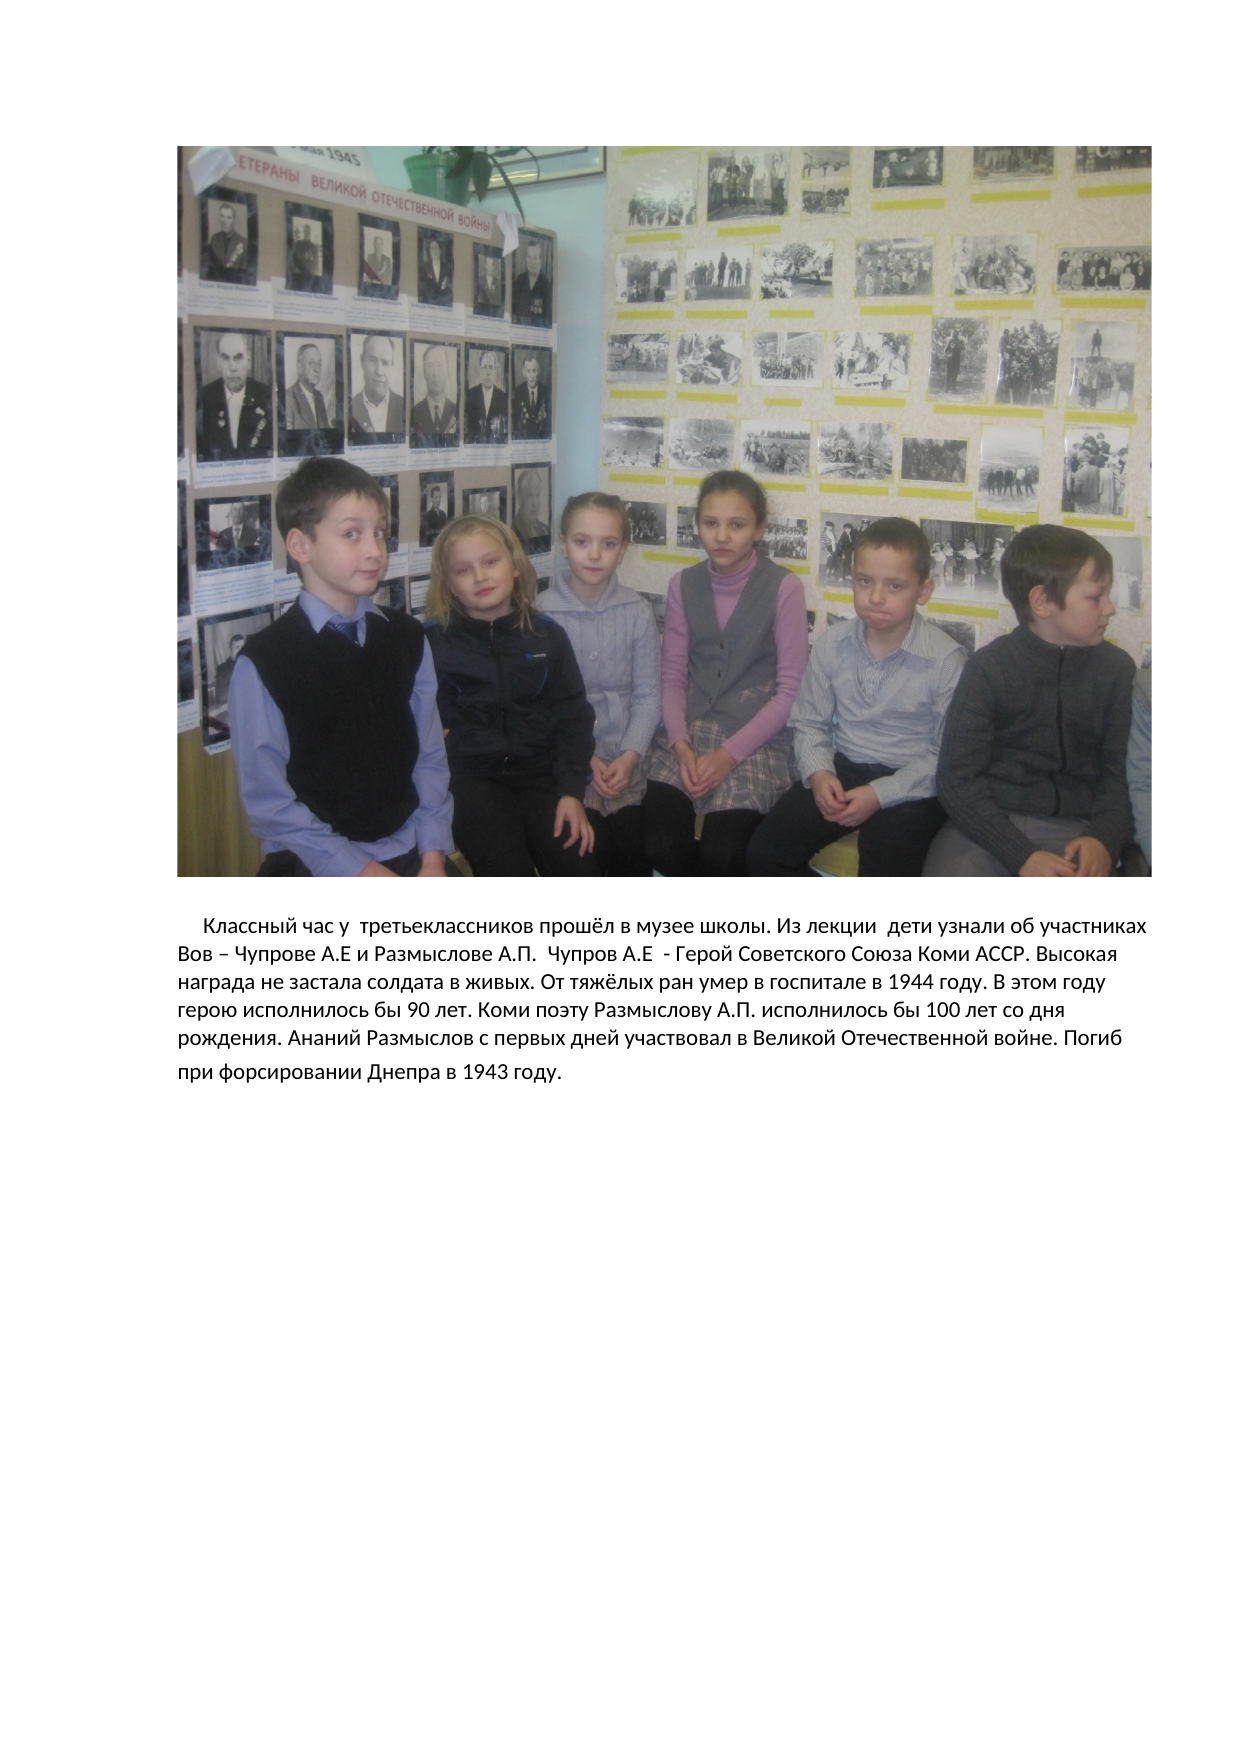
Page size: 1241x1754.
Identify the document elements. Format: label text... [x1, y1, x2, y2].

text Классный час у третьеклассников прошёл в музее школы. Из лекции дети узнали об участниках Вов – Чупрове А.Е и Размыслове А.П. Чупров А.Е - Герой Советского Союза Коми АССР. Высокая награда не застала солдата в живых. От тяжёлых ран умер в госпитале в 1944 году. В этом году герою исполнилось бы 90 лет. Коми поэту Размыслову А.П. исполнилось бы 100 лет со дня рождения. Ананий Размыслов с первых дней участвовал в Великой Отечественной войне. Погиб при форсировании Днепра в 1943 году. [177, 911, 1152, 1086]
picture [177, 146, 1152, 877]
